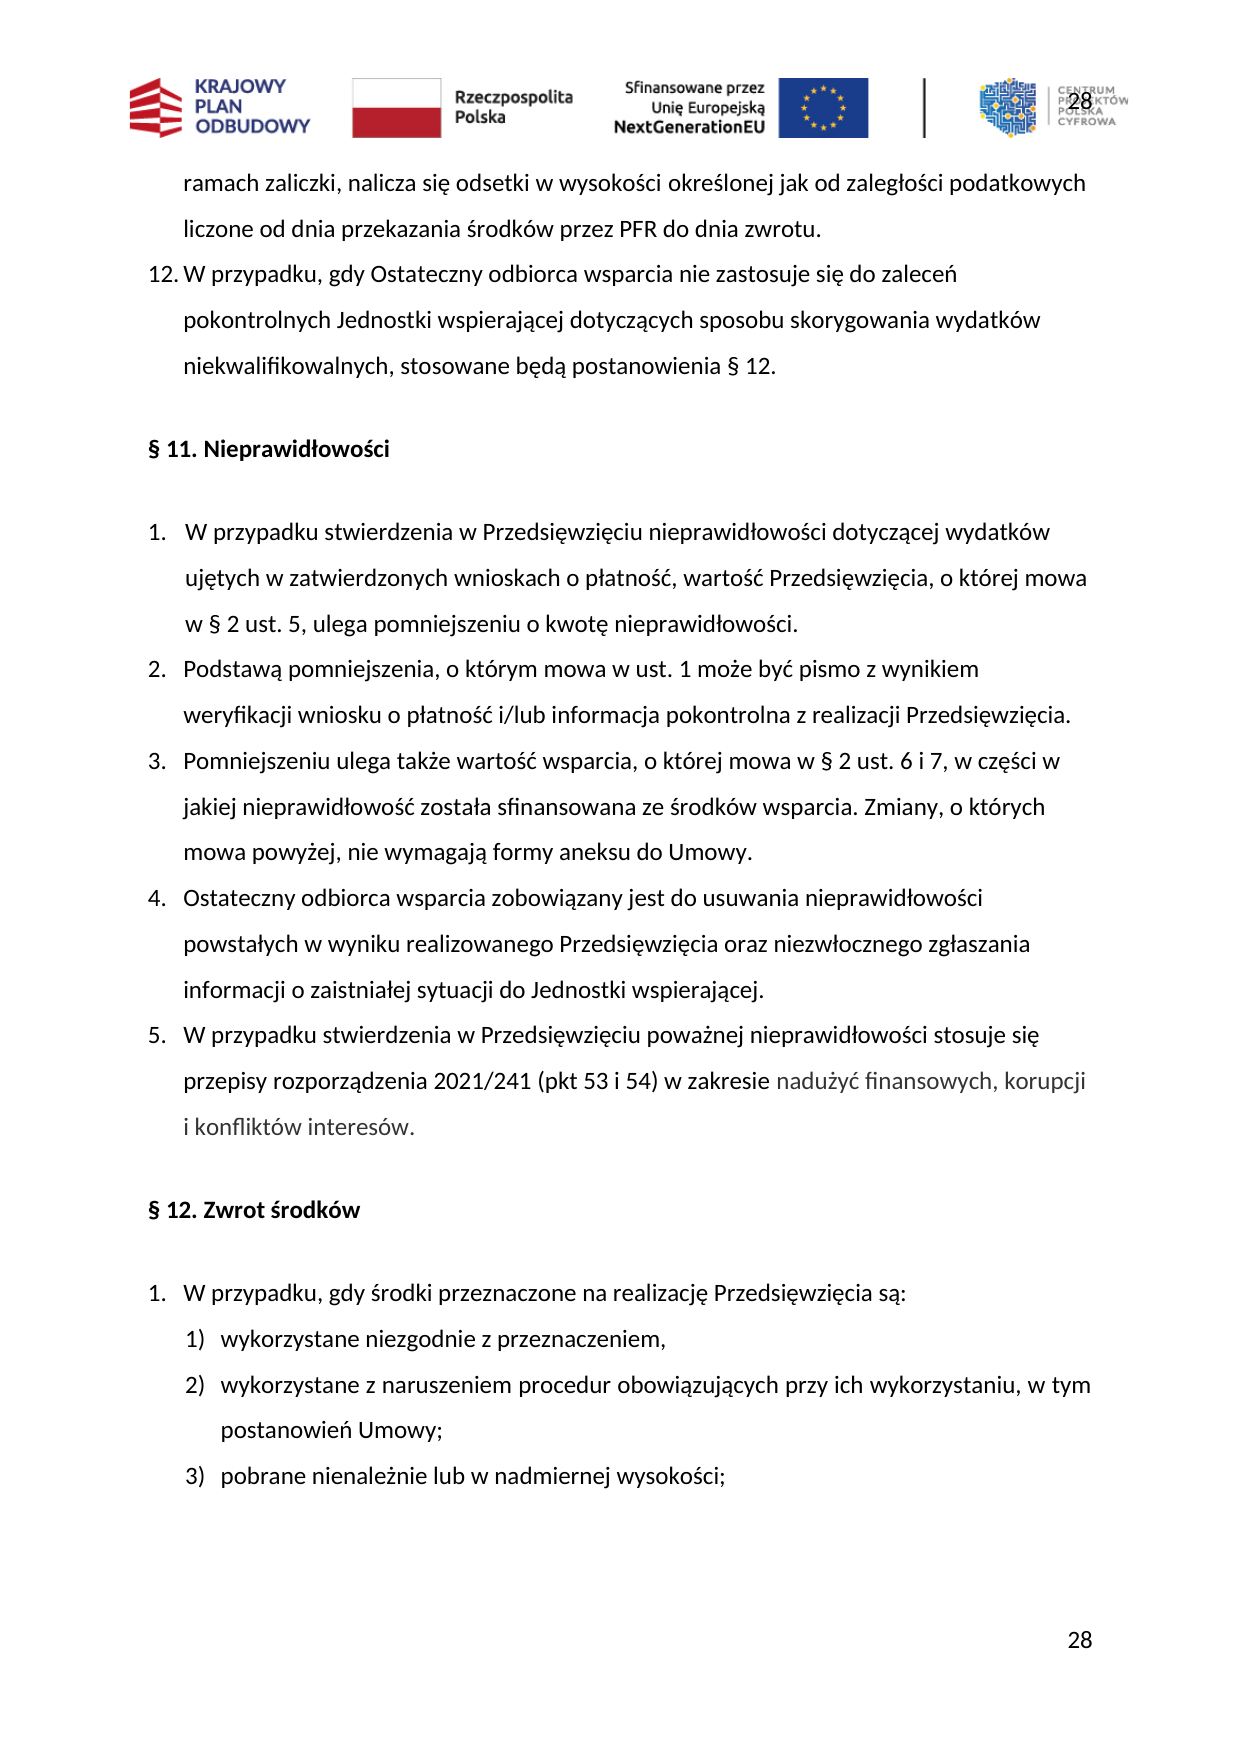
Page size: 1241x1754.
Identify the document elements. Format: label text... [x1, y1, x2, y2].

list wykorzystane z naruszeniem procedur obowiązujących przy ich wykorzystaniu, w tym postanowień Umowy; [185, 1369, 1092, 1445]
list Ostateczny odbiorca wsparcia zobowiązany jest do usuwania nieprawidłowości powstałych w wyniku realizowanego Przedsięwzięcia oraz niezwłocznego zgłaszania informacji o zaistniałej sytuacji do Jednostki wspierającej. [148, 882, 1092, 1004]
picture [129, 78, 1129, 138]
subtitle § 11. Nieprawidłowości [148, 433, 1092, 464]
list Pomniejszeniu ulega także wartość wsparcia, o której mowa w § 2 ust. 6 i 7, w części w jakiej nieprawidłowość została sfinansowana ze środków wsparcia. Zmiany, o których mowa powyżej, nie wymagają formy aneksu do Umowy. [148, 745, 1092, 867]
list Podstawą pomniejszenia, o którym mowa w ust. 1 może być pismo z wynikiem weryfikacji wniosku o płatność i/lub informacja pokontrolna z realizacji Przedsięwzięcia. [148, 654, 1092, 730]
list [148, 167, 1092, 243]
list W przypadku, gdy środki przeznaczone na realizację Przedsięwzięcia są: [148, 1277, 1092, 1308]
list W przypadku stwierdzenia w Przedsięwzięciu nieprawidłowości dotyczącej wydatków ujętych w zatwierdzonych wnioskach o płatność, wartość Przedsięwzięcia, o której mowa w § 2 ust. 5, ulega pomniejszeniu o kwotę nieprawidłowości. [148, 516, 1092, 638]
list wykorzystane niezgodnie z przeznaczeniem, [185, 1323, 1092, 1354]
subtitle § 12. Zwrot środków [148, 1194, 1092, 1225]
list W przypadku stwierdzenia w Przedsięwzięciu poważnej nieprawidłowości stosuje się przepisy rozporządzenia 2021/241 (pkt 53 i 54) w zakresie nadużyć finansowych, korupcji i konfliktów interesów. [148, 1019, 1092, 1141]
list pobrane nienależnie lub w nadmiernej wysokości; [185, 1460, 1092, 1491]
list W przypadku, gdy Ostateczny odbiorca wsparcia nie zastosuje się do zaleceń pokontrolnych Jednostki wspierającej dotyczących sposobu skorygowania wydatków niekwalifikowalnych, stosowane będą postanowienia § 12. [148, 258, 1092, 381]
